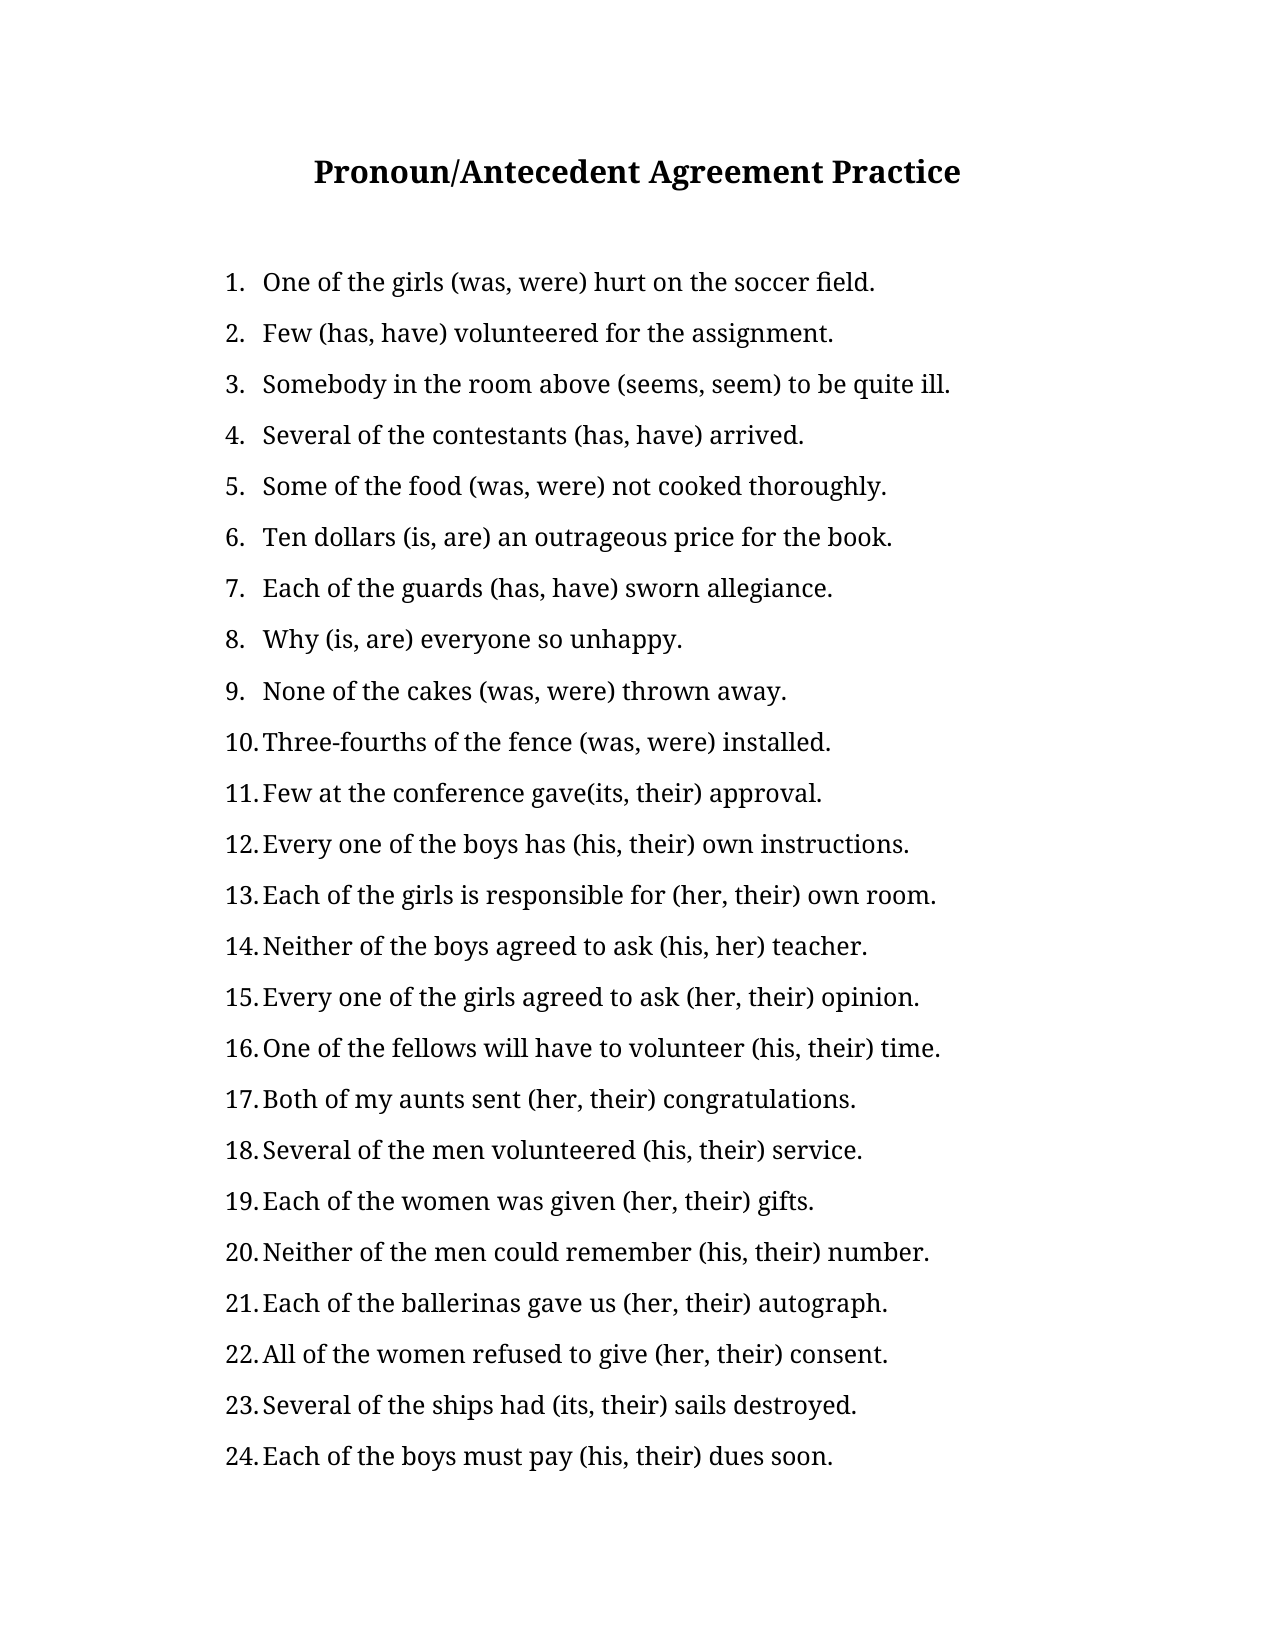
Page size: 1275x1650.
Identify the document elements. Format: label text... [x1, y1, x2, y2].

list One of the fellows will have to volunteer (his, their) time. [225, 1031, 1087, 1064]
list Few (has, have) volunteered for the assignment. [225, 316, 1087, 350]
list Neither of the men could remember (his, their) number. [225, 1235, 1087, 1269]
list Why (is, are) everyone so unhappy. [225, 622, 1087, 656]
list Three-fourths of the fence (was, were) installed. [225, 724, 1087, 758]
list Each of the boys must pay (his, their) dues soon. [225, 1439, 1087, 1473]
list Each of the guards (has, have) sworn allegiance. [225, 571, 1087, 605]
list Each of the girls is responsible for (her, their) own room. [225, 877, 1087, 911]
list None of the cakes (was, were) thrown away. [225, 673, 1087, 707]
list Several of the ships had (its, their) sails destroyed. [225, 1388, 1087, 1422]
list Some of the food (was, were) not cooked thoroughly. [225, 469, 1087, 503]
list Every one of the girls agreed to ask (her, their) opinion. [225, 979, 1087, 1013]
list Somebody in the room above (seems, seem) to be quite ill. [225, 367, 1087, 401]
text Pronoun/Antecedent Agreement Practice [187, 150, 1087, 193]
list Each of the ballerinas gave us (her, their) autograph. [225, 1286, 1087, 1320]
list Both of my aunts sent (her, their) congratulations. [225, 1082, 1087, 1116]
list All of the women refused to give (her, their) consent. [225, 1337, 1087, 1371]
list Few at the conference gave(its, their) approval. [225, 775, 1087, 809]
list Ten dollars (is, are) an outrageous price for the book. [225, 520, 1087, 554]
list One of the girls (was, were) hurt on the soccer field. [225, 265, 1087, 299]
list Several of the men volunteered (his, their) service. [225, 1133, 1087, 1167]
list Neither of the boys agreed to ask (his, her) teacher. [225, 928, 1087, 962]
list Every one of the boys has (his, their) own instructions. [225, 826, 1087, 860]
list Each of the women was given (her, their) gifts. [225, 1184, 1087, 1218]
list Several of the contestants (has, have) arrived. [225, 418, 1087, 452]
